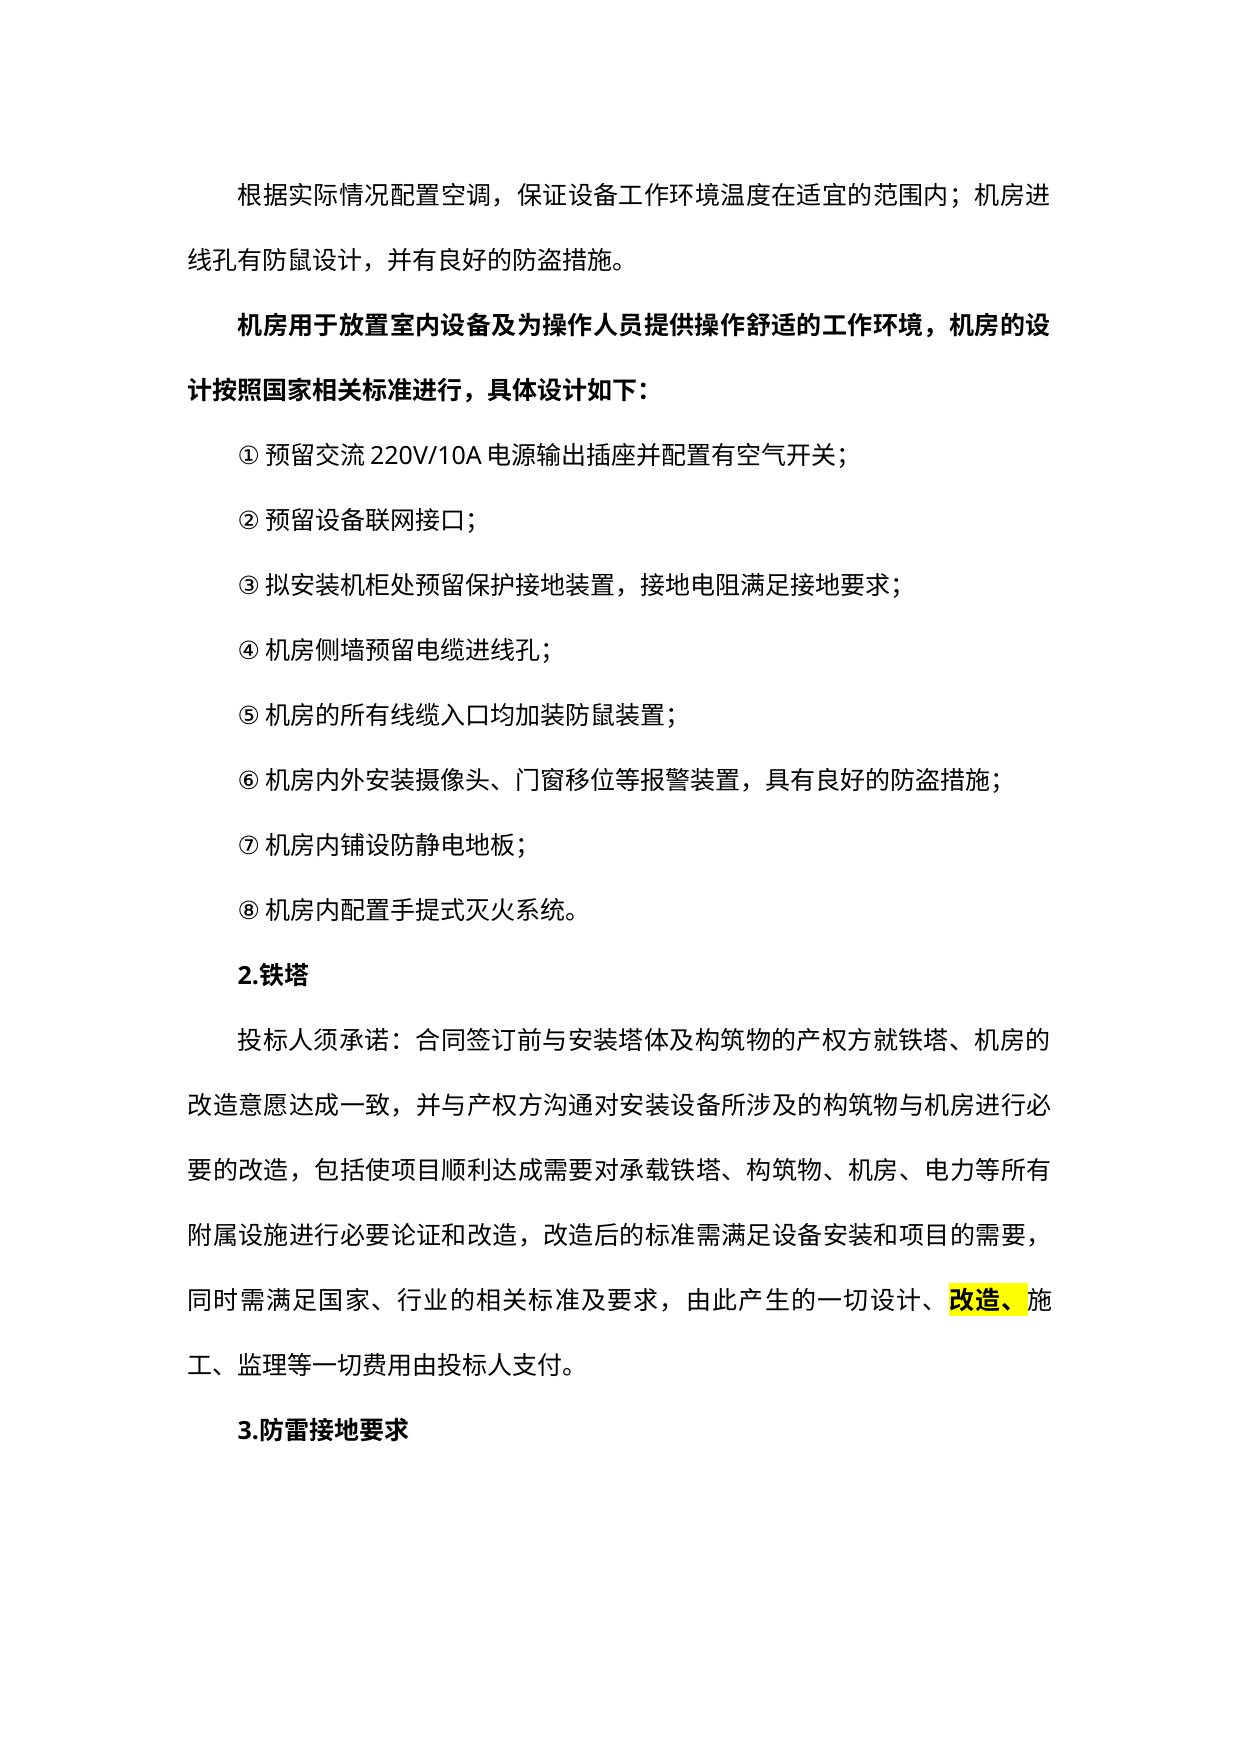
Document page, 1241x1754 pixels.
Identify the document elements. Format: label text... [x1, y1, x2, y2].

text 机房用于放置室内设备及为操作人员提供操作舒适的工作环境，机房的设计按照国家相关标准进行，具体设计如下： [187, 292, 1053, 422]
text ②预留设备联网接口； [187, 487, 1053, 552]
text ⑥机房内外安装摄像头、门窗移位等报警装置，具有良好的防盗措施； [187, 747, 1053, 812]
text 投标人须承诺：合同签订前与安装塔体及构筑物的产权方就铁塔、机房的改造意愿达成一致，并与产权方沟通对安装设备所涉及的构筑物与机房进行必要的改造，包括使项目顺利达成需要对承载铁塔、构筑物、机房、电力等所有附属设施进行必要论证和改造，改造后的标准需满足设备安装和项目的需要，同时需满足国家、行业的相关标准及要求，由此产生的一切设计、改造、施工、监理等一切费用由投标人支付。 [187, 1007, 1053, 1397]
text ⑤机房的所有线缆入口均加装防鼠装置； [187, 682, 1053, 747]
text 2.铁塔 [187, 942, 1053, 1007]
text 根据实际情况配置空调，保证设备工作环境温度在适宜的范围内；机房进线孔有防鼠设计，并有良好的防盗措施。 [187, 162, 1053, 292]
text ③拟安装机柜处预留保护接地装置，接地电阻满足接地要求； [187, 552, 1053, 617]
text ⑦机房内铺设防静电地板； [187, 812, 1053, 877]
text ⑧机房内配置手提式灭火系统。 [187, 877, 1053, 942]
text 3.防雷接地要求 [187, 1397, 1053, 1462]
text ①预留交流220V/10A电源输出插座并配置有空气开关； [187, 422, 1053, 487]
text ④机房侧墙预留电缆进线孔； [187, 617, 1053, 682]
